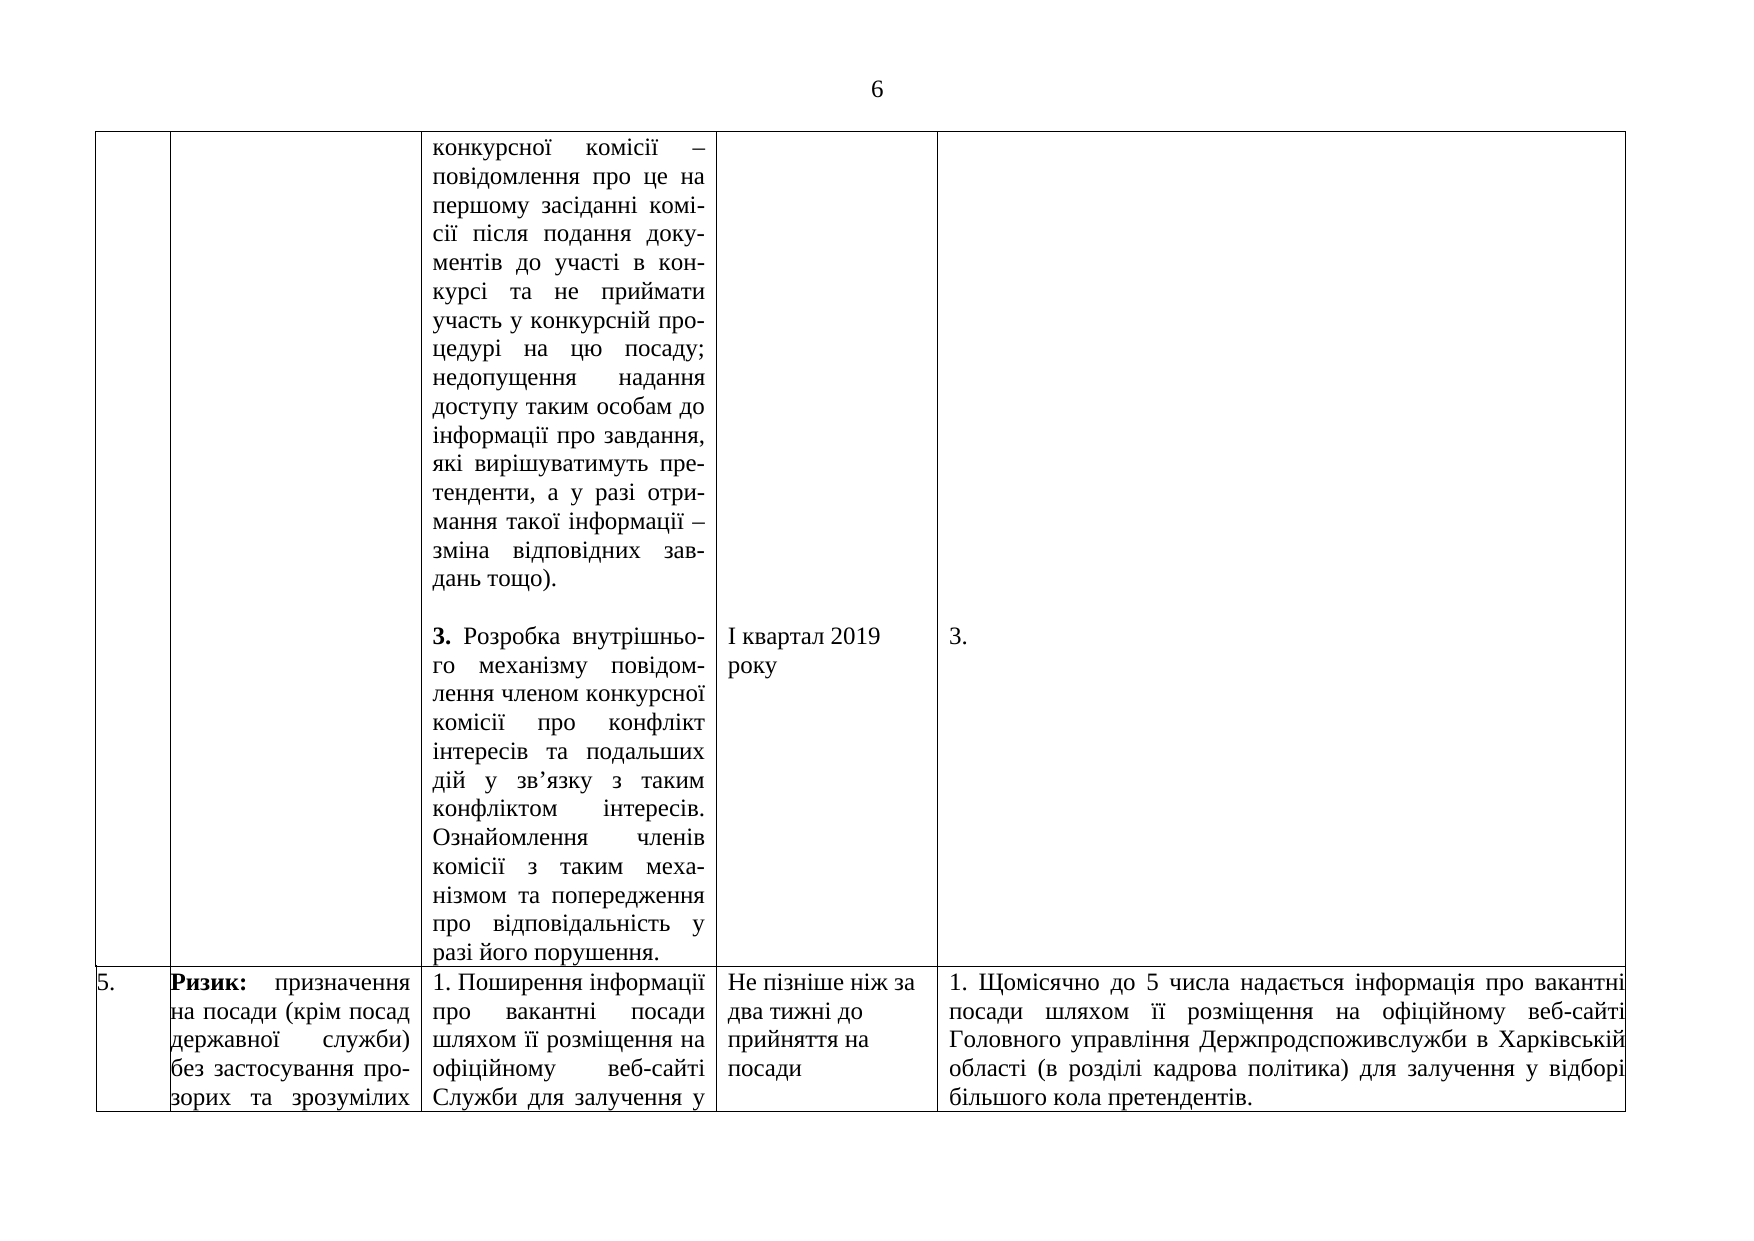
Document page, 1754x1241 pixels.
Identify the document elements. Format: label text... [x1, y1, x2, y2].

table_cell 5. [97, 967, 170, 1111]
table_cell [717, 132, 937, 966]
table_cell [938, 132, 1625, 966]
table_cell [938, 967, 1625, 1111]
table_cell 4. [96, 132, 170, 966]
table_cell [422, 132, 716, 966]
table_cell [422, 967, 716, 1111]
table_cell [171, 967, 421, 1111]
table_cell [171, 132, 421, 966]
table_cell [717, 967, 937, 1111]
